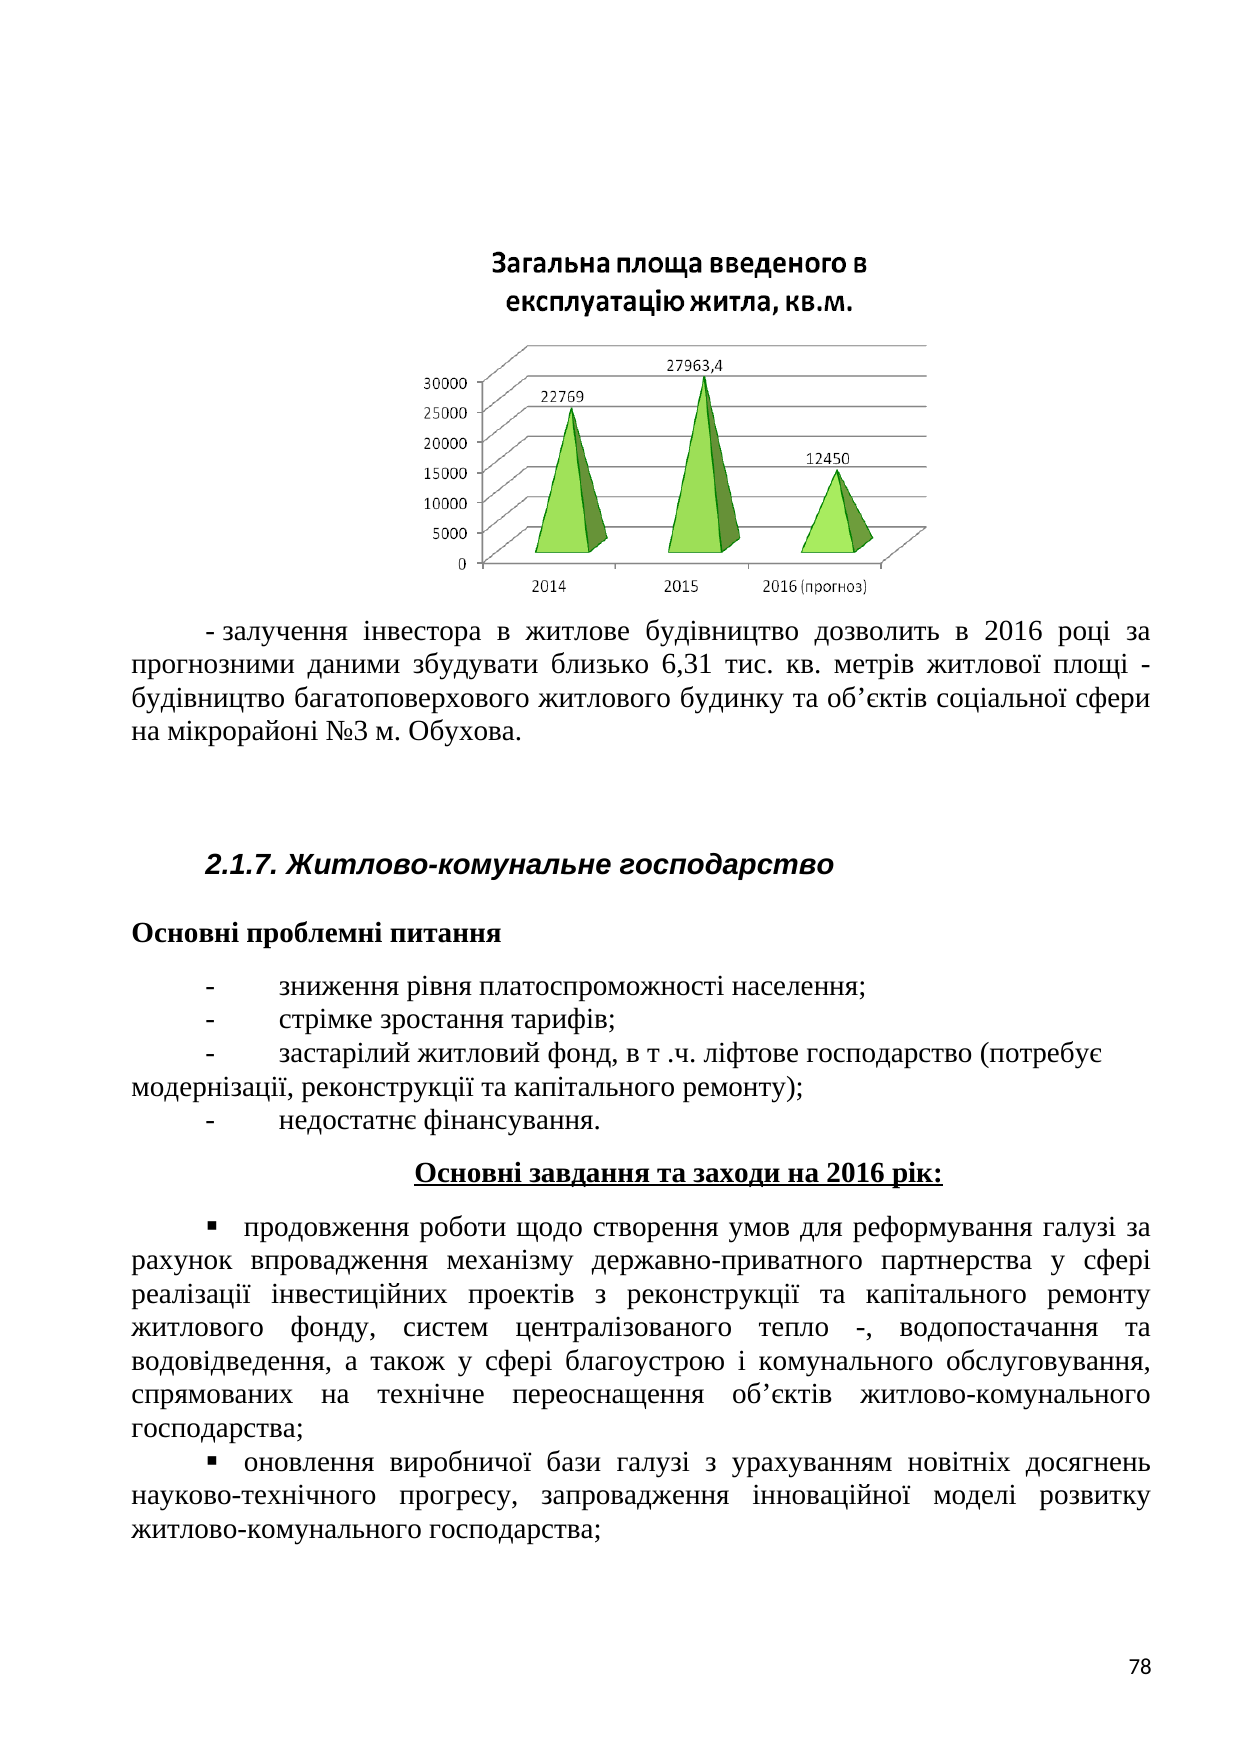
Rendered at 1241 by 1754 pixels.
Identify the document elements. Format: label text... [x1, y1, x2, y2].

text Основні завдання та заходи на 2016 рік: [131, 1155, 1152, 1188]
subtitle 2.1.7. Житлово-комунальне господарство [131, 847, 1152, 880]
list стрімке зростання тарифів; [131, 1002, 1152, 1035]
list зниження рівня платоспроможності населення; [131, 968, 1152, 1002]
text Основні проблемні питання [131, 915, 1152, 949]
picture [388, 228, 970, 609]
list продовження роботи щодо створення умов для реформування галузі за рахунок впровадження механізму державно-приватного партнерства у сфері реалізації інвестиційних проектів з реконструкції та капітального ремонту житлового фонду, систем централізованого тепло -, водопостачання та водовідведення, а також у сфері благоустрою і комунального обслуговування, спрямованих на технічне переоснащення об’єктів житлово-комунального господарства; [131, 1209, 1152, 1444]
list недостатнє фінансування. [131, 1102, 1152, 1136]
list застарілий житловий фонд, в т .ч. ліфтове господарство (потребує модернізації, реконструкції та капітального ремонту); [131, 1035, 1152, 1102]
text - залучення інвестора в житлове будівництво дозволить в 2016 році за прогнозними даними збудувати близько 6,31 тис. кв. метрів житлової площі - будівництво багатоповерхового житлового будинку та об’єктів соціальної сфери на мікрорайоні №3 м. Обухова. [131, 613, 1152, 747]
list оновлення виробничої бази галузі з урахуванням новітніх досягнень науково-технічного прогресу, запровадження інноваційної моделі розвитку житлово-комунального господарства; [131, 1444, 1152, 1544]
